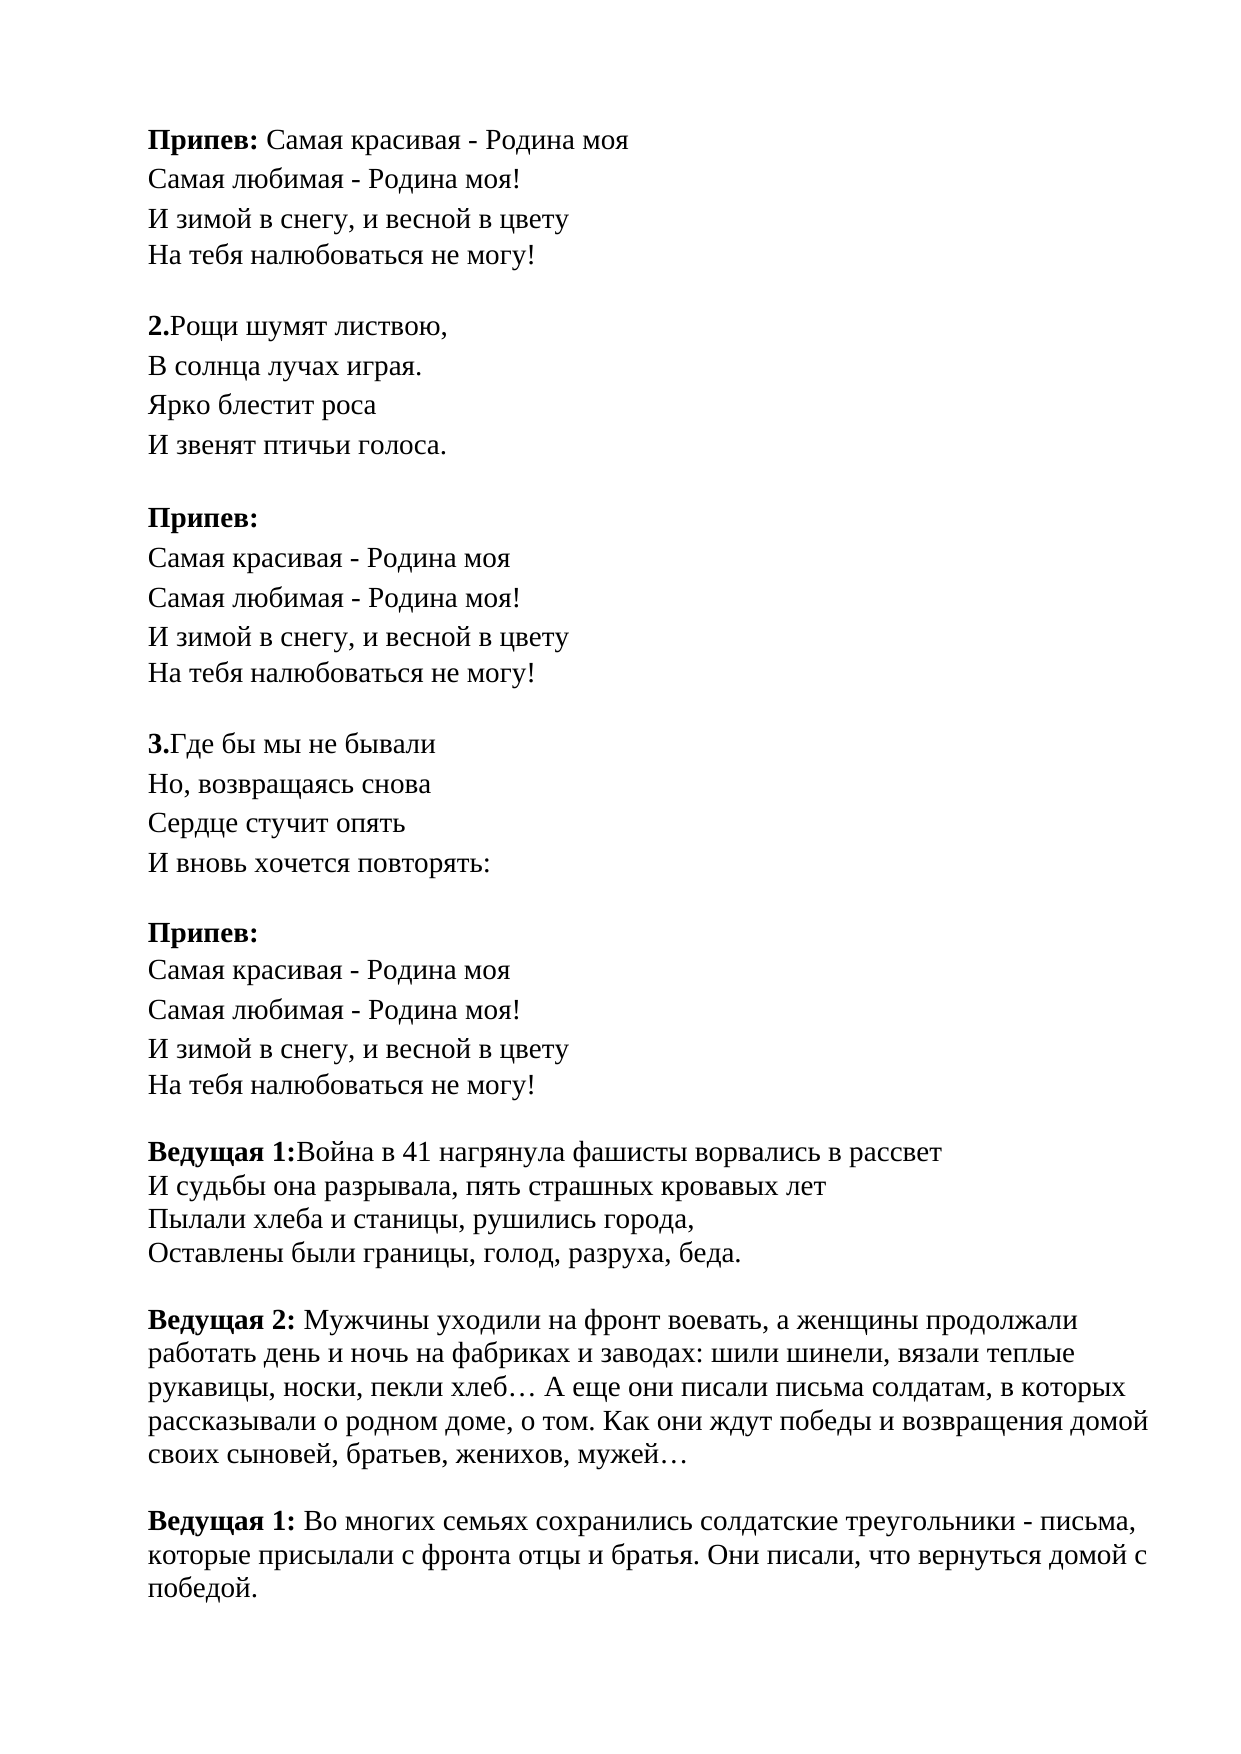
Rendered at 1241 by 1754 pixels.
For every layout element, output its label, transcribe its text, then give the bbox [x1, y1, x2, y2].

text Самая красивая - Родина моя [148, 536, 1152, 576]
text И зимой в снегу, и весной в цвету [148, 197, 1152, 237]
text Сердце стучит опять [148, 802, 1152, 841]
text И судьбы она разрывала, пять страшных кровавых лет [148, 1168, 1152, 1201]
text Но, возвращаясь снова [148, 762, 1152, 802]
text Ярко блестит роса [148, 384, 1152, 423]
text Ведущая 1:Война в 41 нагрянула фашисты ворвались в рассвет [148, 1134, 1152, 1168]
text Припев: [148, 497, 1152, 536]
text Припев: [148, 915, 1152, 948]
text В солнца лучах играя. [148, 344, 1152, 384]
text И звенят птичьи голоса. [148, 423, 1152, 463]
text На тебя налюбоваться не могу! [148, 237, 1152, 271]
text И зимой в снегу, и весной в цвету [148, 1028, 1152, 1067]
text 3.Где бы мы не бывали [148, 722, 1152, 762]
text На тебя налюбоваться не могу! [148, 1067, 1152, 1101]
text Оставлены были границы, голод, разруха, беда. [148, 1235, 1152, 1268]
text Припев: Самая красивая - Родина моя [148, 118, 1152, 158]
text Самая красивая - Родина моя [148, 948, 1152, 988]
text Ведущая 1: Во многих семьях сохранились солдатские треугольники - письма, которые присылали с фронта отцы и братья. Они писали, что вернуться домой с победой. [148, 1503, 1152, 1604]
text И зимой в снегу, и весной в цвету [148, 616, 1152, 655]
text Ведущая 2: Мужчины уходили на фронт воевать, а женщины продолжали работать день и ночь на фабриках и заводах: шили шинели, вязали теплые рукавицы, носки, пекли хлеб… А еще они писали письма солдатам, в которых рассказывали о родном доме, о том. Как они ждут победы и возвращения домой своих сыновей, братьев, женихов, мужей… [148, 1302, 1152, 1470]
text Пылали хлеба и станицы, рушились города, [148, 1201, 1152, 1235]
text На тебя налюбоваться не могу! [148, 655, 1152, 689]
text Самая любимая - Родина моя! [148, 158, 1152, 197]
text Самая любимая - Родина моя! [148, 576, 1152, 616]
text 2.Рощи шумят листвою, [148, 304, 1152, 344]
text И вновь хочется повторять: [148, 841, 1152, 881]
text Самая любимая - Родина моя! [148, 988, 1152, 1028]
